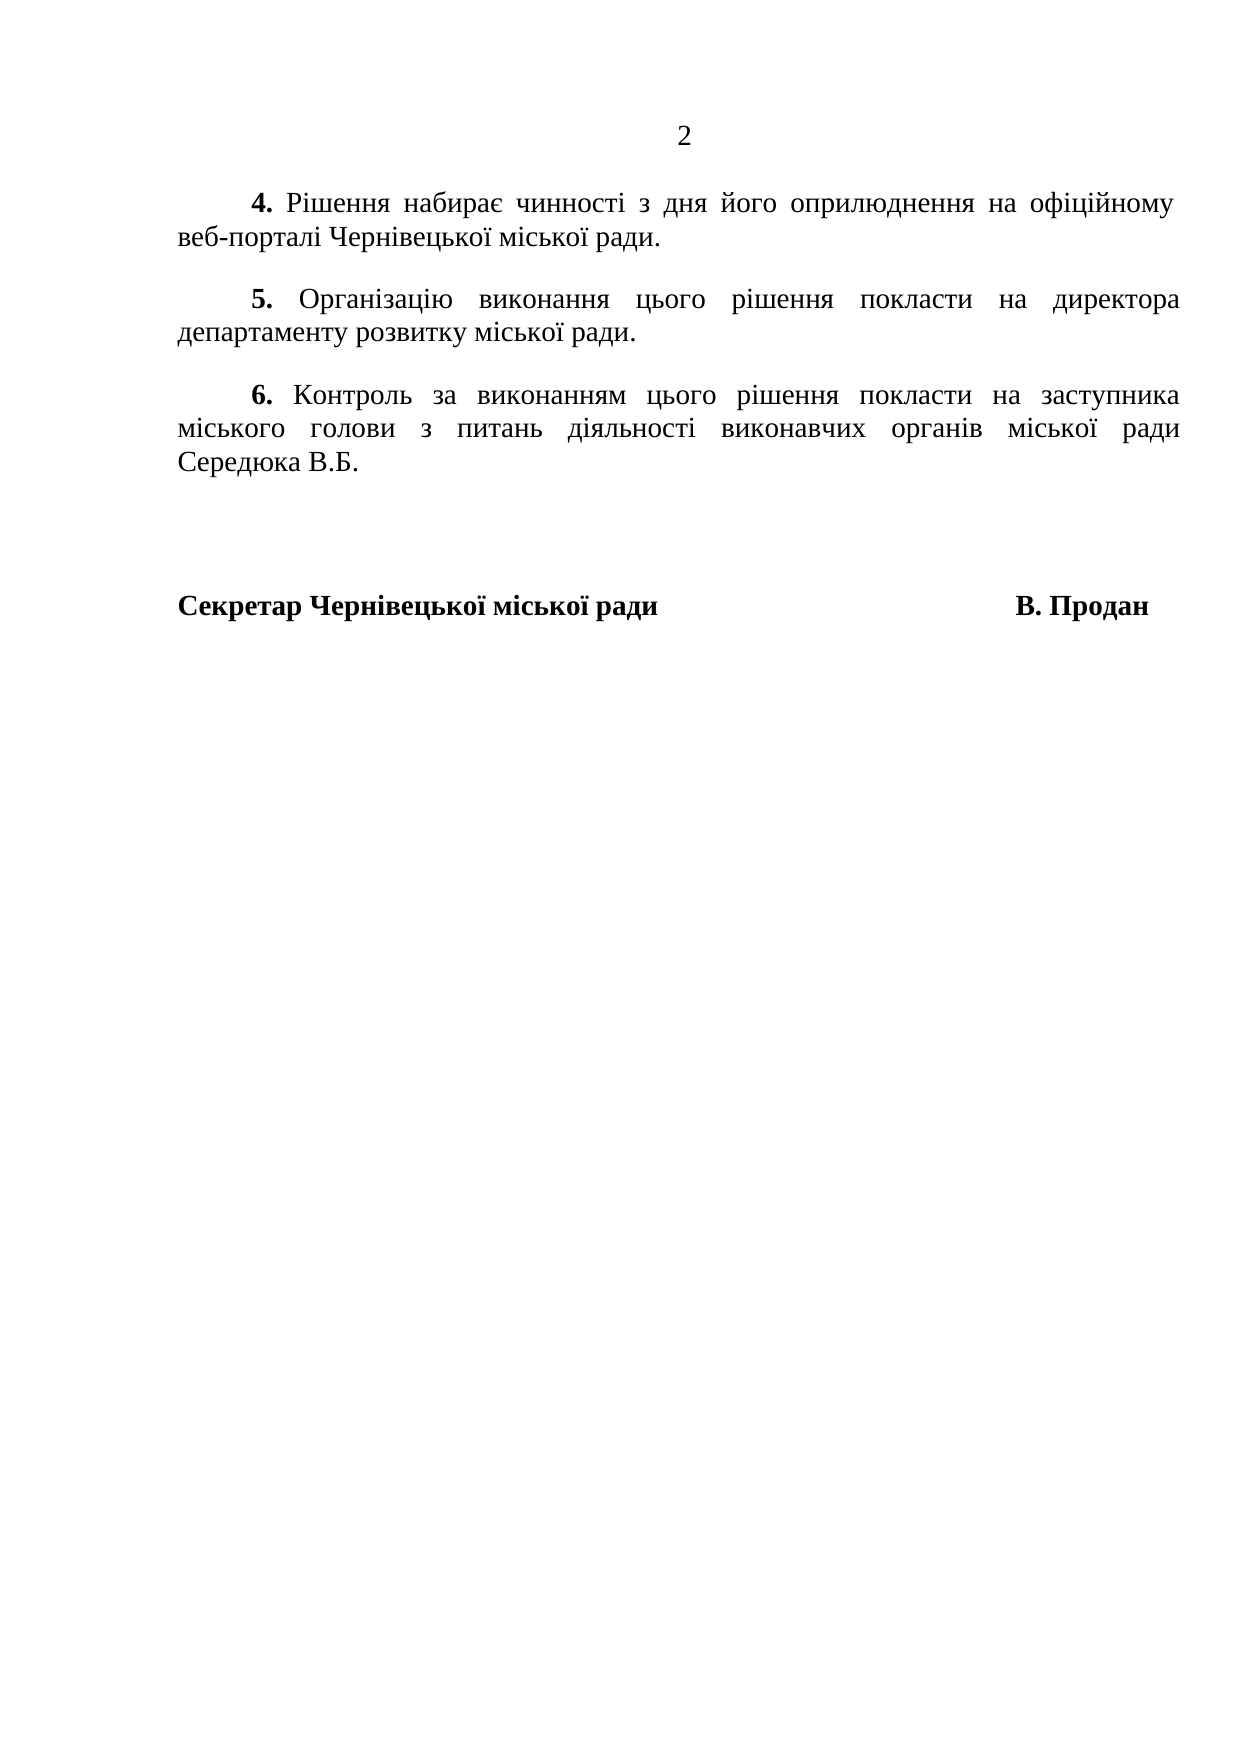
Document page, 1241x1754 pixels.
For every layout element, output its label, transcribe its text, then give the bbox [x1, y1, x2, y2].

text 4. Рішення набирає чинності з дня його оприлюднення на офіційному веб-порталі Чернівецької міської ради. [177, 185, 1175, 252]
text 6. Контроль за виконанням цього рішення покласти на заступника міського голови з питань діяльності виконавчих органів міської ради Середюка В.Б. [177, 377, 1181, 477]
text 5. Організацію виконання цього рішення покласти на директора департаменту розвитку міської ради. [177, 281, 1181, 348]
text Секретар Чернівецької міської ради В. Продан [177, 588, 1181, 621]
text 2 [177, 118, 1192, 152]
